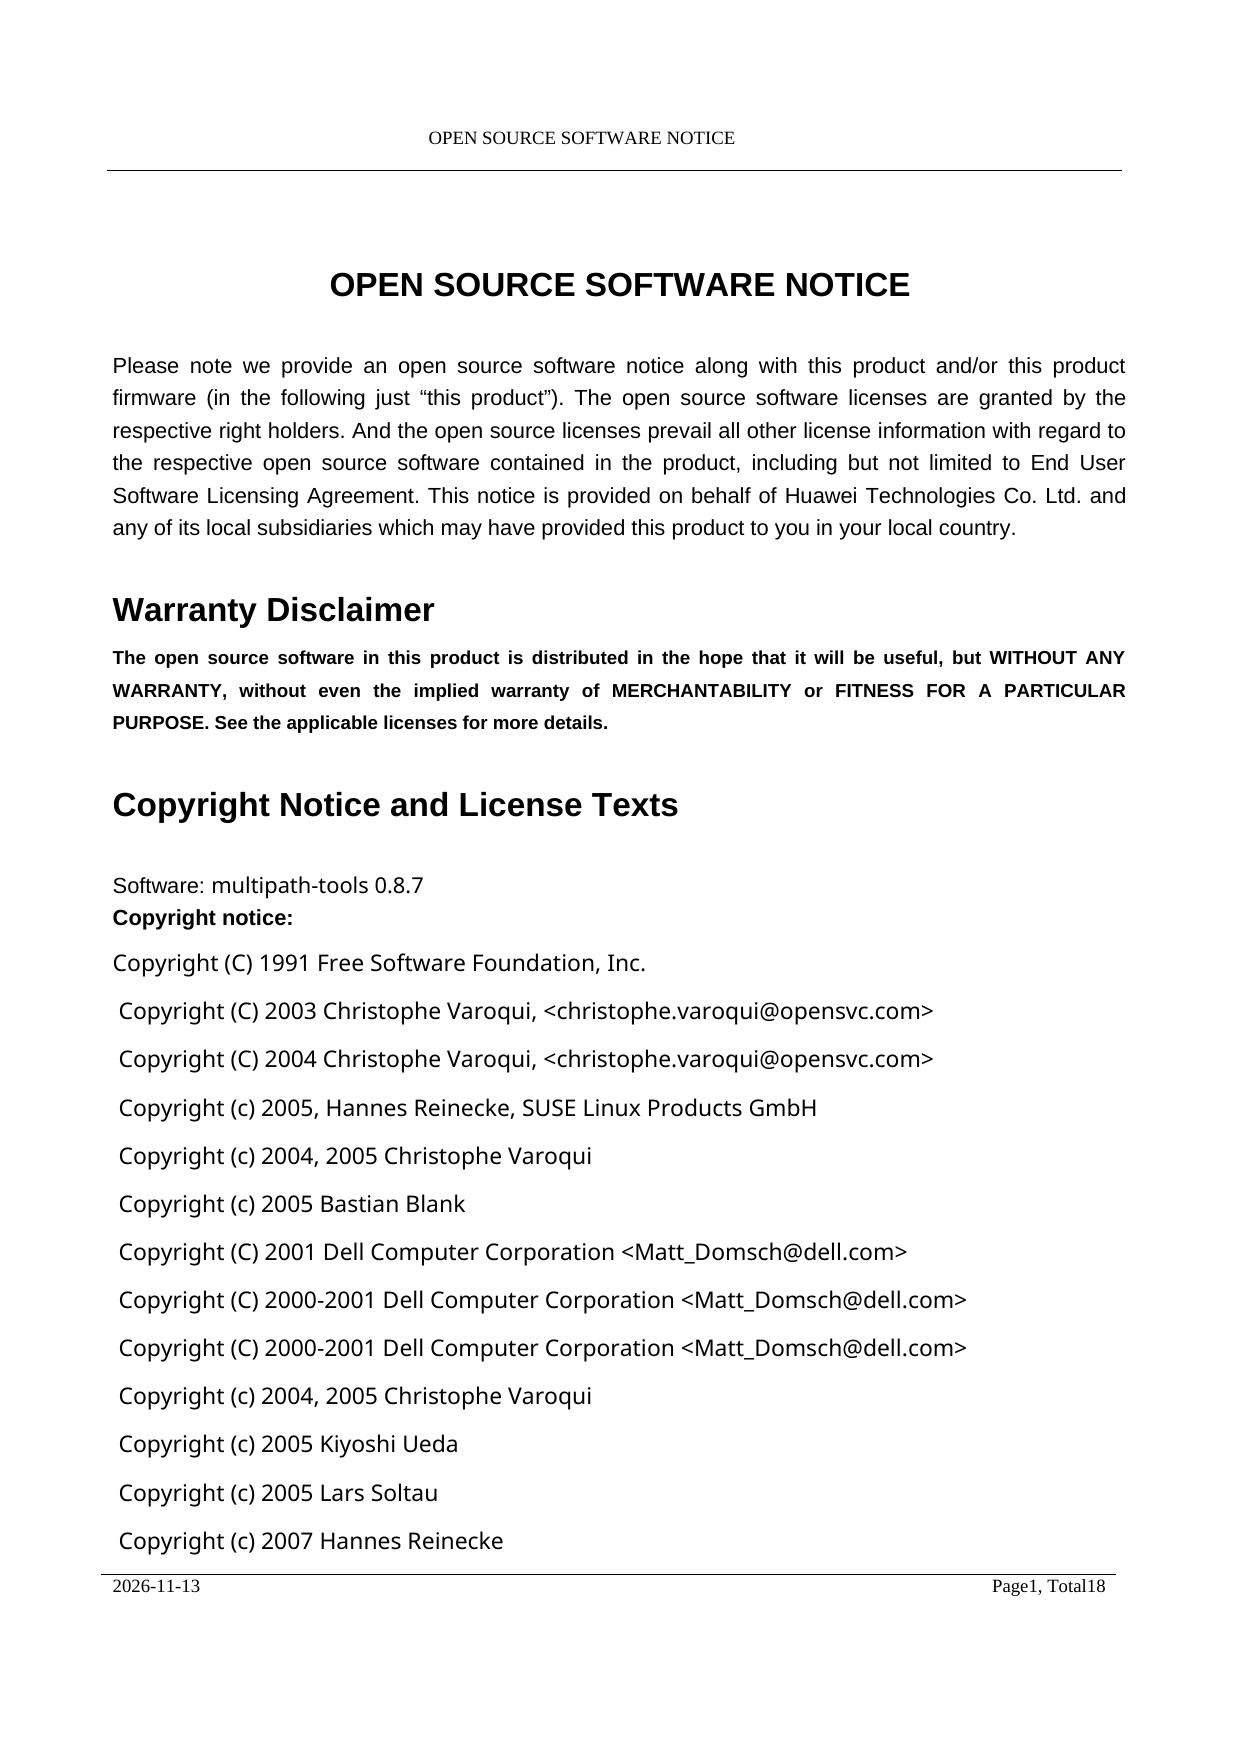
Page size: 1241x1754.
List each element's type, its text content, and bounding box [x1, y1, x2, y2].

text Copyright (C) 2004 Christophe Varoqui, <christophe.varoqui@opensvc.com> [112, 1043, 1128, 1075]
text Warranty Disclaimer [112, 576, 1128, 641]
text The open source software in this product is distributed in the hope that it will be useful, but WITHOUT ANY WARRANTY, without even the implied warranty of MERCHANTABILITY or FITNESS FOR A PARTICULAR PURPOSE. See the applicable licenses for more details. [112, 641, 1128, 739]
text Copyright (c) 2004, 2005 Christophe Varoqui [112, 1380, 1128, 1412]
text OPEN SOURCE SOFTWARE NOTICE [112, 251, 1128, 316]
text Copyright (C) 2000-2001 Dell Computer Corporation <Matt_Domsch@dell.com> [112, 1283, 1128, 1316]
text Copyright (C) 2001 Dell Computer Corporation <Matt_Domsch@dell.com> [112, 1235, 1128, 1268]
text Software: multipath-tools 0.8.7 [112, 869, 1128, 901]
text Copyright (c) 2005 Lars Soltau [112, 1476, 1128, 1508]
text Copyright (c) 2005, Hannes Reinecke, SUSE Linux Products GmbH [112, 1091, 1128, 1123]
text Copyright notice: [112, 901, 1128, 934]
text Copyright (c) 2005 Bastian Blank [112, 1187, 1128, 1220]
text Copyright (c) 2007 Hannes Reinecke [112, 1524, 1128, 1557]
text Copyright (C) 1991 Free Software Foundation, Inc. [112, 947, 1128, 979]
text Copyright (c) 2005 Kiyoshi Ueda [112, 1428, 1128, 1460]
text Please note we provide an open source software notice along with this product and/or this product firmware (in the following just “this product”). The open source software licenses are granted by the respective right holders. And the open source licenses prevail all other license information with regard to the respective open source software contained in the product, including but not limited to End User Software Licensing Agreement. This notice is provided on behalf of Huawei Technologies Co. Ltd. and any of its local subsidiaries which may have provided this product to you in your local country. [112, 349, 1128, 544]
text Copyright Notice and License Texts [112, 771, 1128, 836]
text Copyright (C) 2003 Christophe Varoqui, <christophe.varoqui@opensvc.com> [112, 995, 1128, 1027]
text Copyright (C) 2000-2001 Dell Computer Corporation <Matt_Domsch@dell.com> [112, 1332, 1128, 1364]
text Copyright (c) 2004, 2005 Christophe Varoqui [112, 1139, 1128, 1172]
